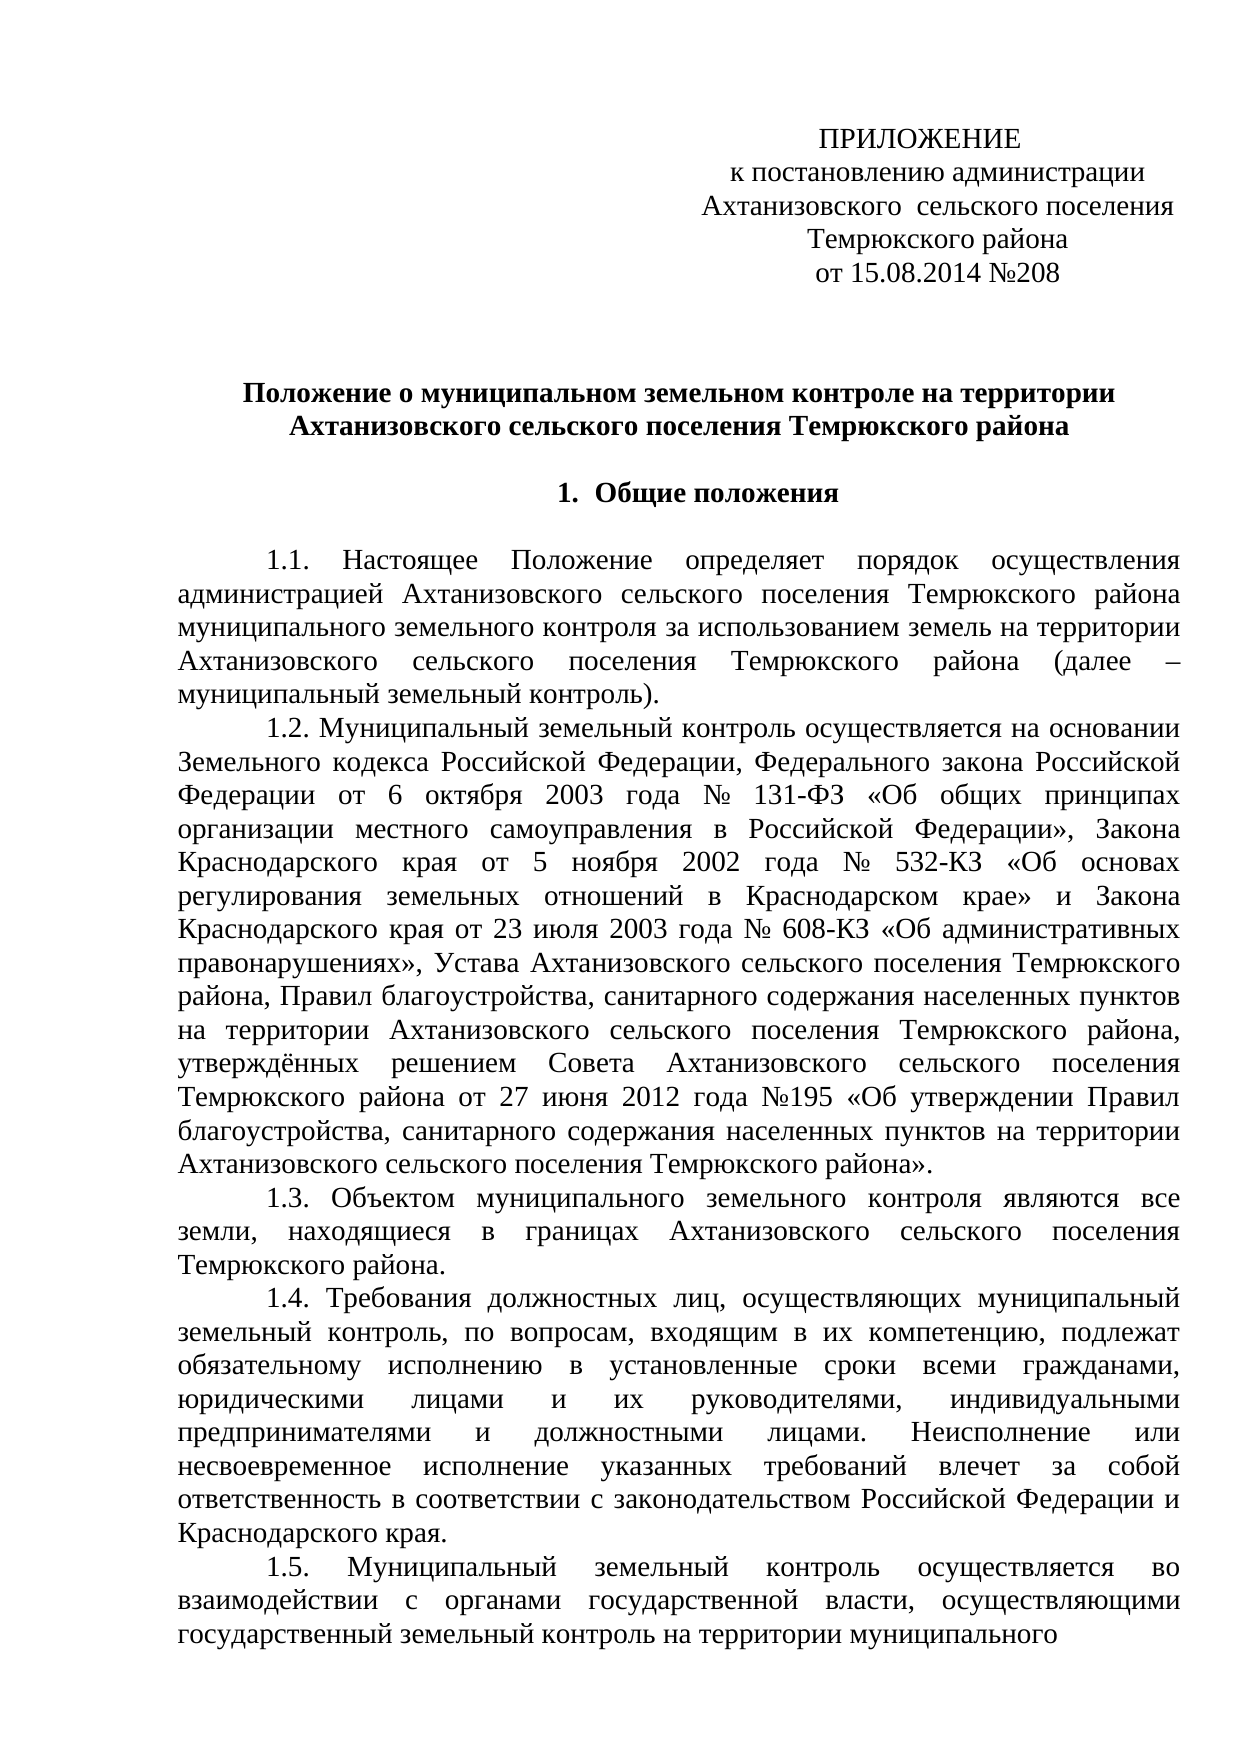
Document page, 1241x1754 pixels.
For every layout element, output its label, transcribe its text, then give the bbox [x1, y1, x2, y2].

text 1.1. Настоящее Положение определяет порядок осуществления администрацией Ахтанизовского сельского поселения Темрюкского района муниципального земельного контроля за использованием земель на территории Ахтанизовского сельского поселения Темрюкского района (далее – муниципальный земельный контроль). [177, 542, 1181, 710]
text Положение о муниципальном земельном контроле на территории [177, 375, 1181, 408]
text Ахтанизовского сельского поселения Темрюкского района [177, 408, 1181, 442]
list Общие положения [215, 475, 1181, 509]
text Ахтанизовского сельского поселения [694, 188, 1181, 221]
text 1.4. Требования должностных лиц, осуществляющих муниципальный земельный контроль, по вопросам, входящим в их компетенцию, подлежат обязательному исполнению в установленные сроки всеми гражданами, юридическими лицами и их руководителями, индивидуальными предпринимателями и должностными лицами. Неисполнение или несвоевременное исполнение указанных требований влечет за собой ответственность в соответствии с законодательством Российской Федерации и Краснодарского края. [177, 1280, 1181, 1549]
text от 15.08.2014 №208 [694, 255, 1181, 288]
text ПРИЛОЖЕНИЕ [177, 121, 1181, 154]
text 1.2. Муниципальный земельный контроль осуществляется на основании Земельного кодекса Российской Федерации, Федерального закона Российской Федерации от 6 октября 2003 года № 131-ФЗ «Об общих принципах организации местного самоуправления в Российской Федерации», Закона Краснодарского края от 5 ноября 2002 года № 532-КЗ «Об основах регулирования земельных отношений в Краснодарском крае» и Закона Краснодарского края от 23 июля 2003 года № 608-КЗ «Об административных правонарушениях», Устава Ахтанизовского сельского поселения Темрюкского района, Правил благоустройства, санитарного содержания населенных пунктов на территории Ахтанизовского сельского поселения Темрюкского района, утверждённых решением Совета Ахтанизовского сельского поселения Темрюкского района от 27 июня 2012 года №195 «Об утверждении Правил благоустройства, санитарного содержания населенных пунктов на территории Ахтанизовского сельского поселения Темрюкского района». [177, 710, 1181, 1180]
text 1.5. Муниципальный земельный контроль осуществляется во взаимодействии с органами государственной власти, осуществляющими государственный земельный контроль на территории муниципального [177, 1549, 1181, 1649]
text к постановлению администрации [694, 154, 1181, 188]
text Темрюкского района [694, 221, 1181, 255]
text 1.3. Объектом муниципального земельного контроля являются все земли, находящиеся в границах Ахтанизовского сельского поселения Темрюкского района. [177, 1180, 1181, 1280]
